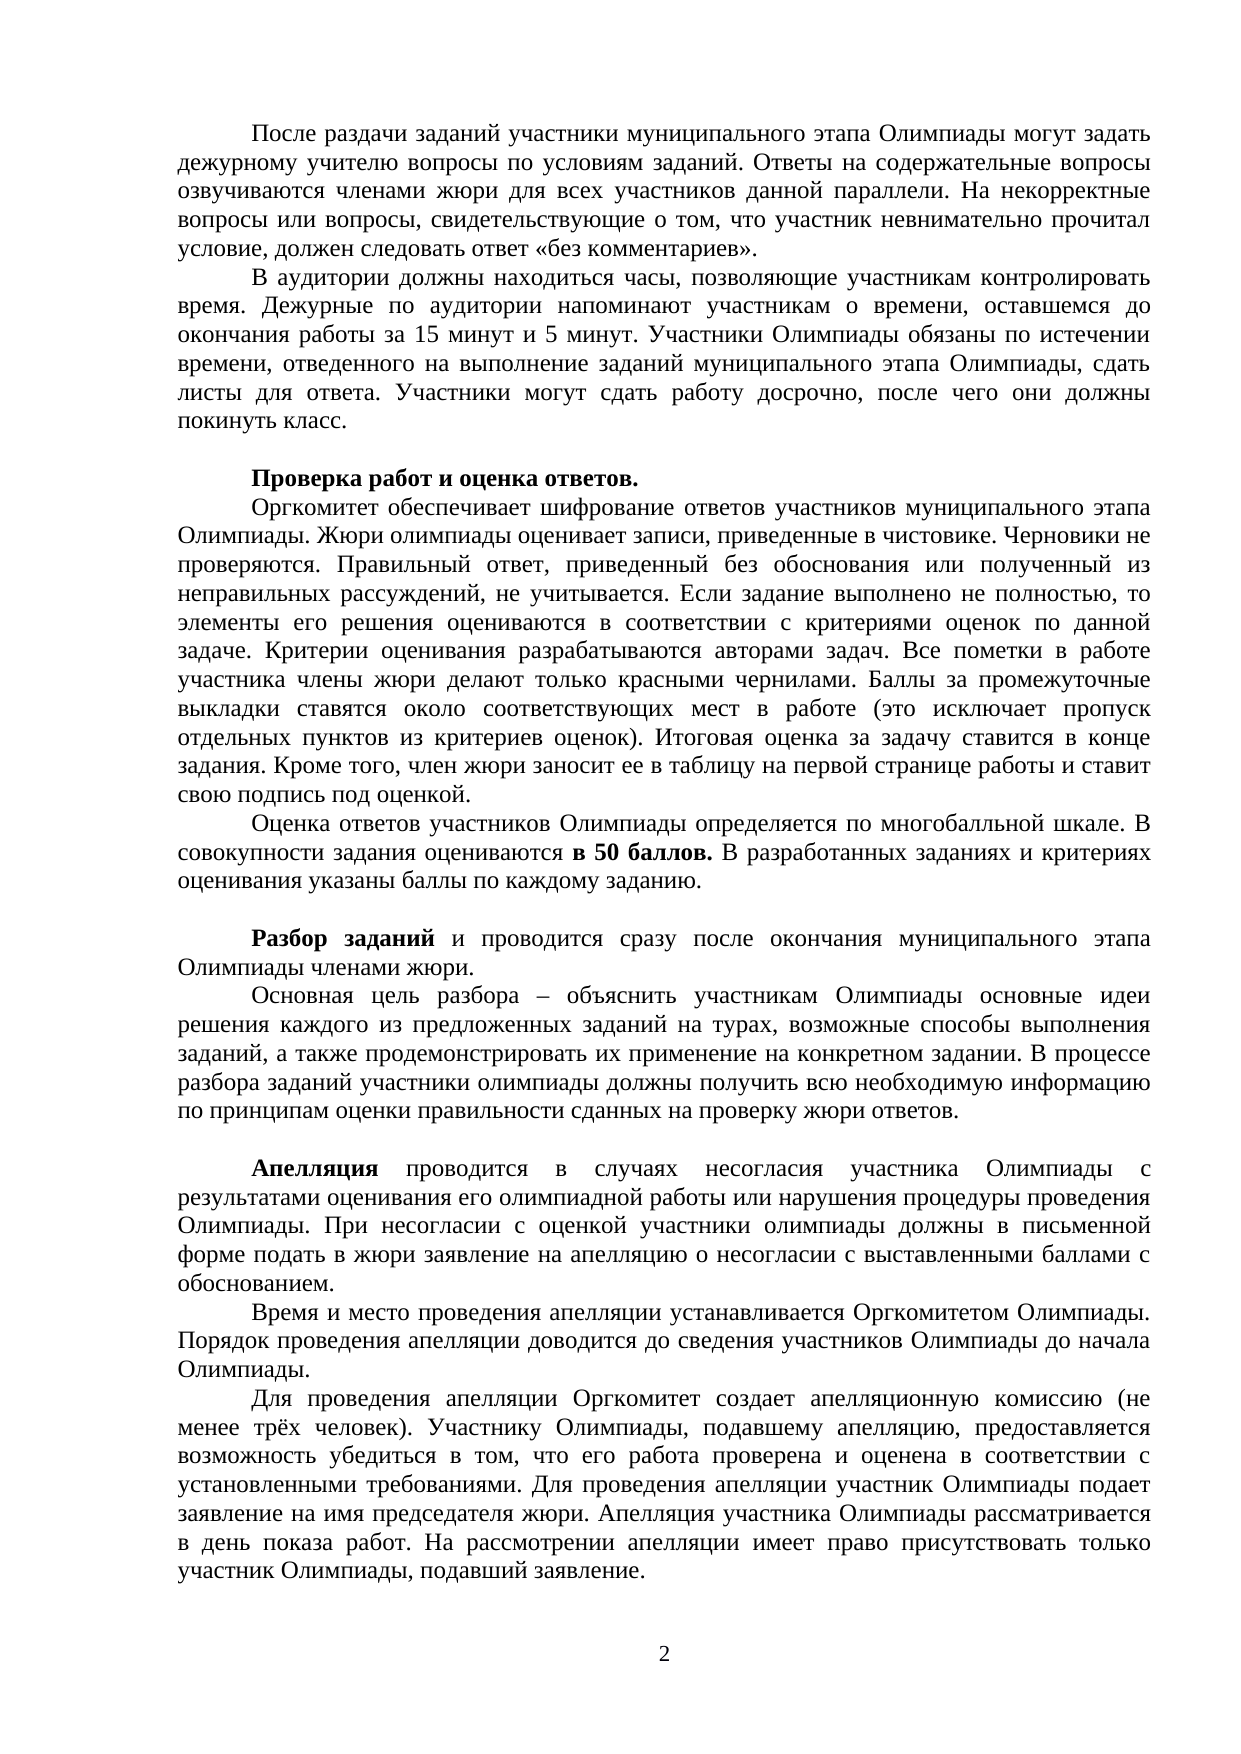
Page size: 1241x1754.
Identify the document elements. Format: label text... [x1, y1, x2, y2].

text После раздачи заданий участники муниципального этапа Олимпиады могут задать дежурному учителю вопросы по условиям заданий. Ответы на содержательные вопросы озвучиваются членами жюри для всех участников данной параллели. На некорректные вопросы или вопросы, свидетельствующие о том, что участник невнимательно прочитал условие, должен следовать ответ «без комментариев». [177, 118, 1152, 262]
text В аудитории должны находиться часы, позволяющие участникам контролировать время. Дежурные по аудитории напоминают участникам о времени, оставшемся до окончания работы за 15 минут и 5 минут. Участники Олимпиады обязаны по истечении времени, отведенного на выполнение заданий муниципального этапа Олимпиады, сдать листы для ответа. Участники могут сдать работу досрочно, после чего они должны покинуть класс. [177, 262, 1152, 434]
text Основная цель разбора – объяснить участникам Олимпиады основные идеи решения каждого из предложенных заданий на турах, возможные способы выполнения заданий, а также продемонстрировать их применение на конкретном задании. В процессе разбора заданий участники олимпиады должны получить всю необходимую информацию по принципам оценки правильности сданных на проверку жюри ответов. [177, 981, 1152, 1124]
text Оргкомитет обеспечивает шифрование ответов участников муниципального этапа Олимпиады. Жюри олимпиады оценивает записи, приведенные в чистовике. Черновики не проверяются. Правильный ответ, приведенный без обоснования или полученный из неправильных рассуждений, не учитывается. Если задание выполнено не полностью, то элементы его решения оцениваются в соответствии с критериями оценок по данной задаче. Критерии оценивания разрабатываются авторами задач. Все пометки в работе участника члены жюри делают только красными чернилами. Баллы за промежуточные выкладки ставятся около соответствующих мест в работе (это исключает пропуск отдельных пунктов из критериев оценок). Итоговая оценка за задачу ставится в конце задания. Кроме того, член жюри заносит ее в таблицу на первой странице работы и ставит свою подпись под оценкой. [177, 492, 1152, 808]
text Для проведения апелляции Оргкомитет создает апелляционную комиссию (не менее трёх человек). Участнику Олимпиады, подавшему апелляцию, предоставляется возможность убедиться в том, что его работа проверена и оценена в соответствии с установленными требованиями. Для проведения апелляции участник Олимпиады подает заявление на имя председателя жюри. Апелляция участника Олимпиады рассматривается в день показа работ. На рассмотрении апелляции имеет право присутствовать только участник Олимпиады, подавший заявление. [177, 1383, 1152, 1584]
text Апелляция проводится в случаях несогласия участника Олимпиады с результатами оценивания его олимпиадной работы или нарушения процедуры проведения Олимпиады. При несогласии с оценкой участники олимпиады должны в письменной форме подать в жюри заявление на апелляцию о несогласии с выставленными баллами с обоснованием. [177, 1153, 1152, 1297]
text Оценка ответов участников Олимпиады определяется по многобалльной шкале. В совокупности задания оцениваются в 50 баллов. В разработанных заданиях и критериях оценивания указаны баллы по каждому заданию. [177, 808, 1152, 894]
text Время и место проведения апелляции устанавливается Оргкомитетом Олимпиады. Порядок проведения апелляции доводится до сведения участников Олимпиады до начала Олимпиады. [177, 1297, 1152, 1383]
text Проверка работ и оценка ответов. [177, 463, 1152, 492]
text Разбор заданий и проводится сразу после окончания муниципального этапа Олимпиады членами жюри. [177, 923, 1152, 981]
